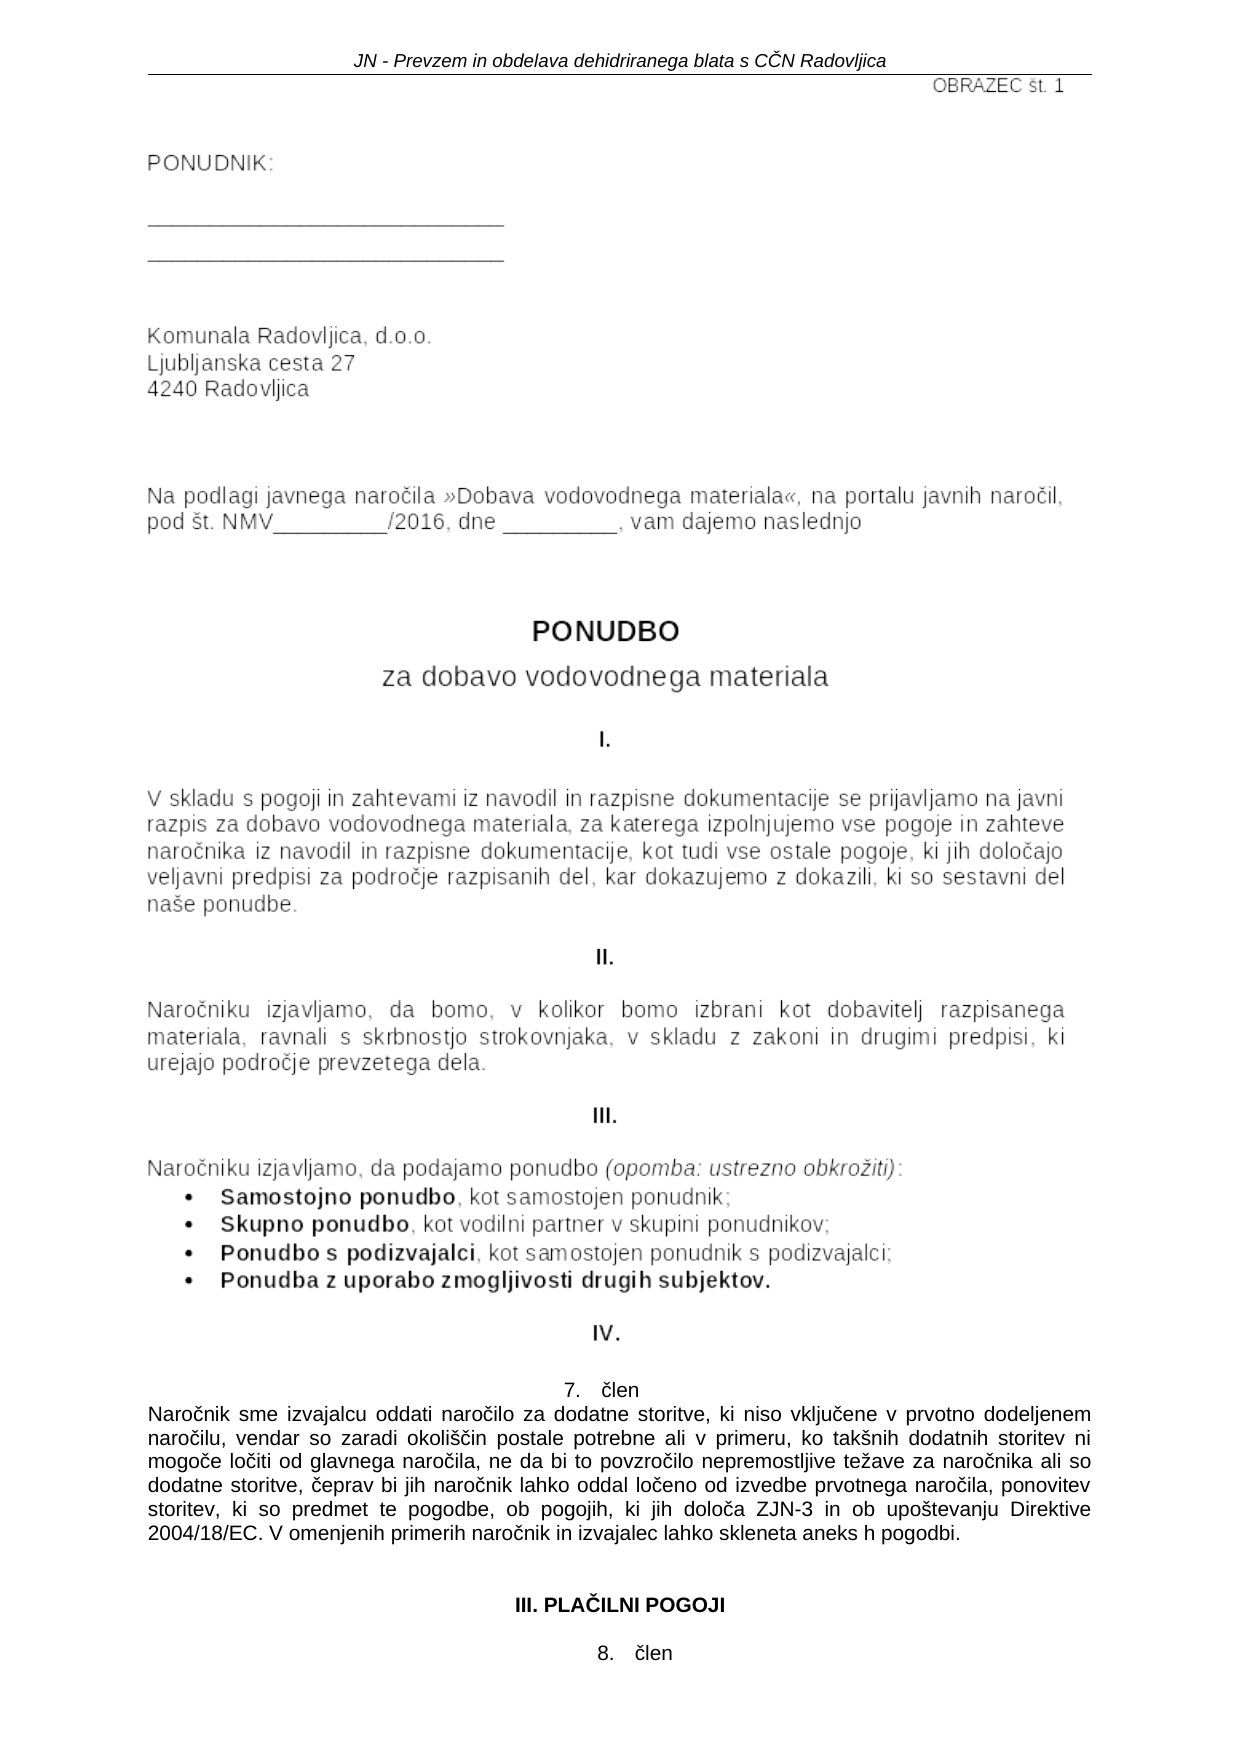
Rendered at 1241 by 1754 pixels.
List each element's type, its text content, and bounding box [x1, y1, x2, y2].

text III. PLAČILNI POGOJI [148, 1593, 1092, 1617]
list člen [177, 1641, 1092, 1665]
text Naročnik sme izvajalcu oddati naročilo za dodatne storitve, ki niso vključene v prvotno dodeljenem naročilu, vendar so zaradi okoliščin postale potrebne ali v primeru, ko takšnih dodatnih storitev ni mogoče ločiti od glavnega naročila, ne da bi to povzročilo nepremostljive težave za naročnika ali so dodatne storitve, čeprav bi jih naročnik lahko oddal ločeno od izvedbe prvotnega naročila, ponovitev storitev, ki so predmet te pogodbe, ob pogojih, ki jih določa ZJN-3 in ob upoštevanju Direktive 2004/18/EC. V omenjenih primerih naročnik in izvajalec lahko skleneta aneks h pogodbi. [148, 1401, 1092, 1545]
list člen [110, 1377, 1092, 1401]
